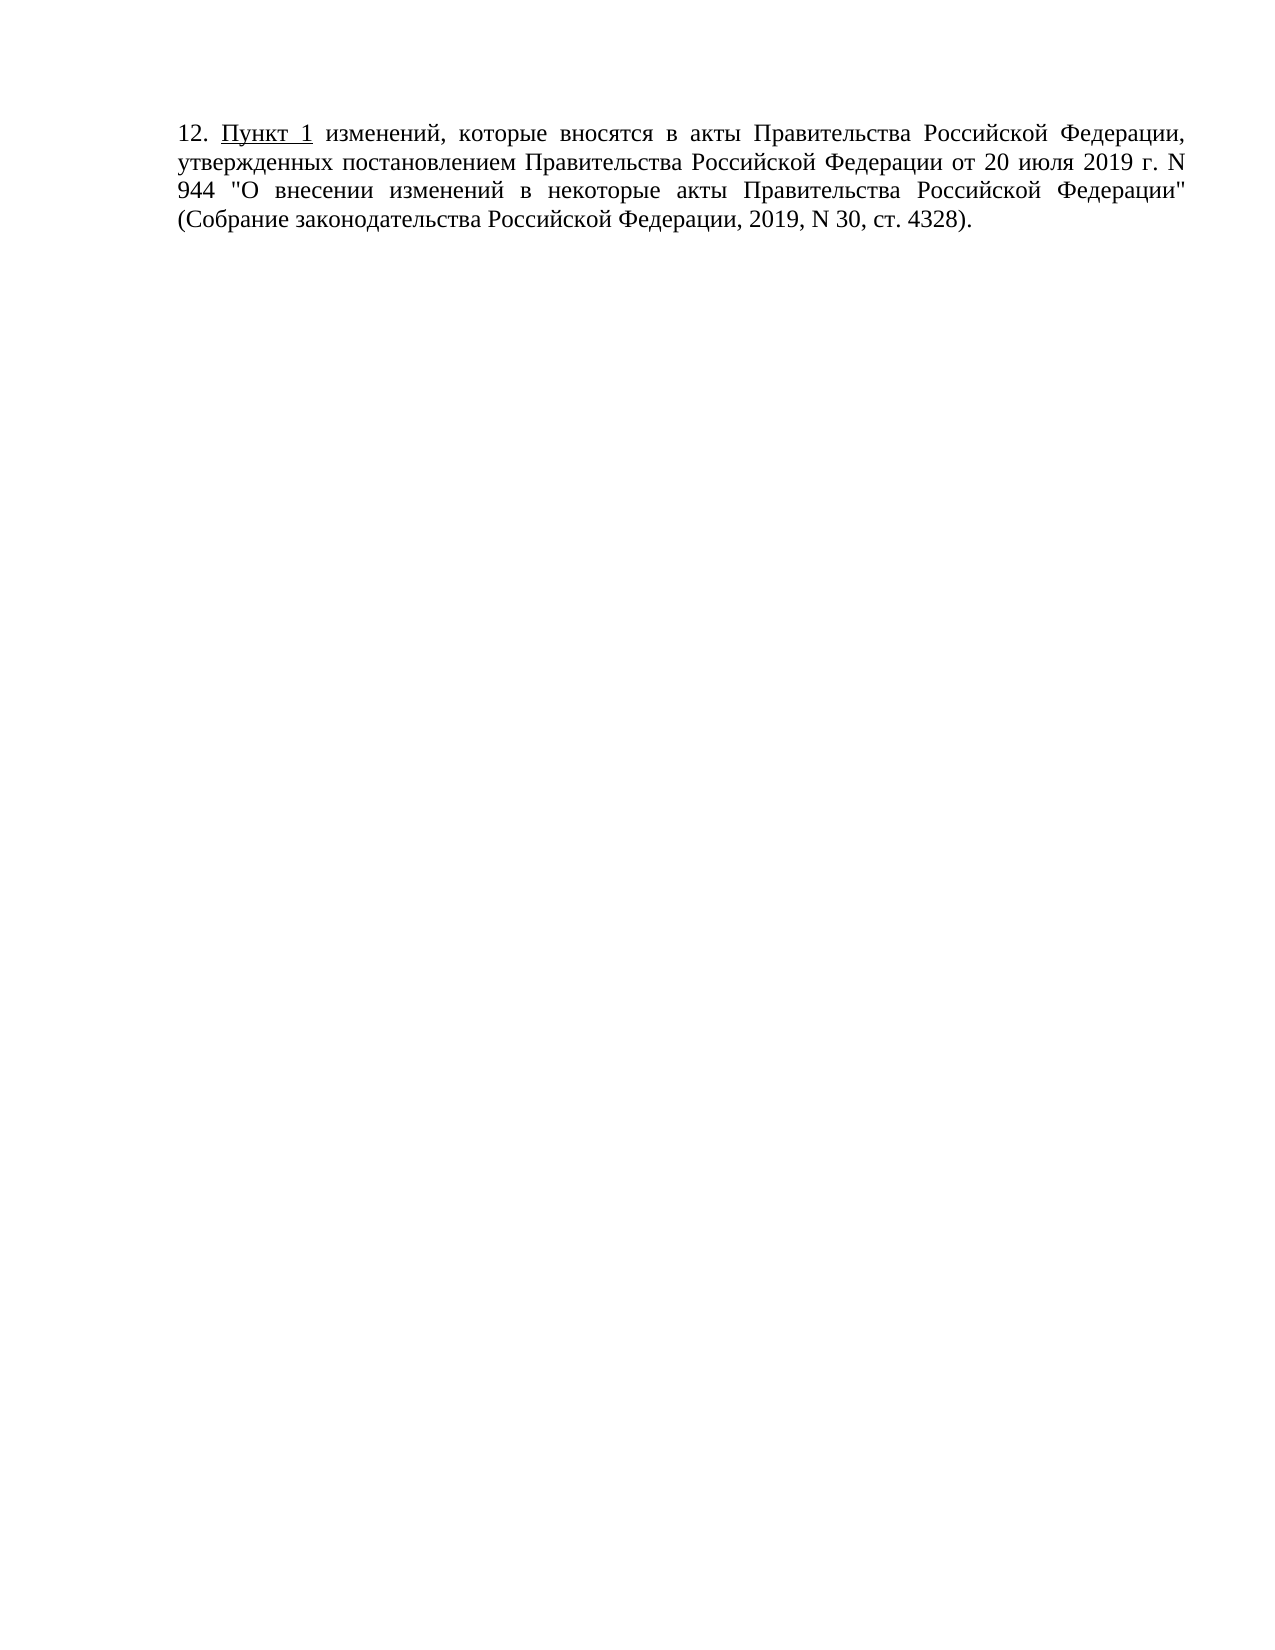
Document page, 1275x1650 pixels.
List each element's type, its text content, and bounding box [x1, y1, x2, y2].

text 12. Пункт 1 изменений, которые вносятся в акты Правительства Российской Федерации, утвержденных постановлением Правительства Российской Федерации от 20 июля 2019 г. N 944 "О внесении изменений в некоторые акты Правительства Российской Федерации" (Собрание законодательства Российской Федерации, 2019, N 30, ст. 4328). [177, 118, 1186, 233]
